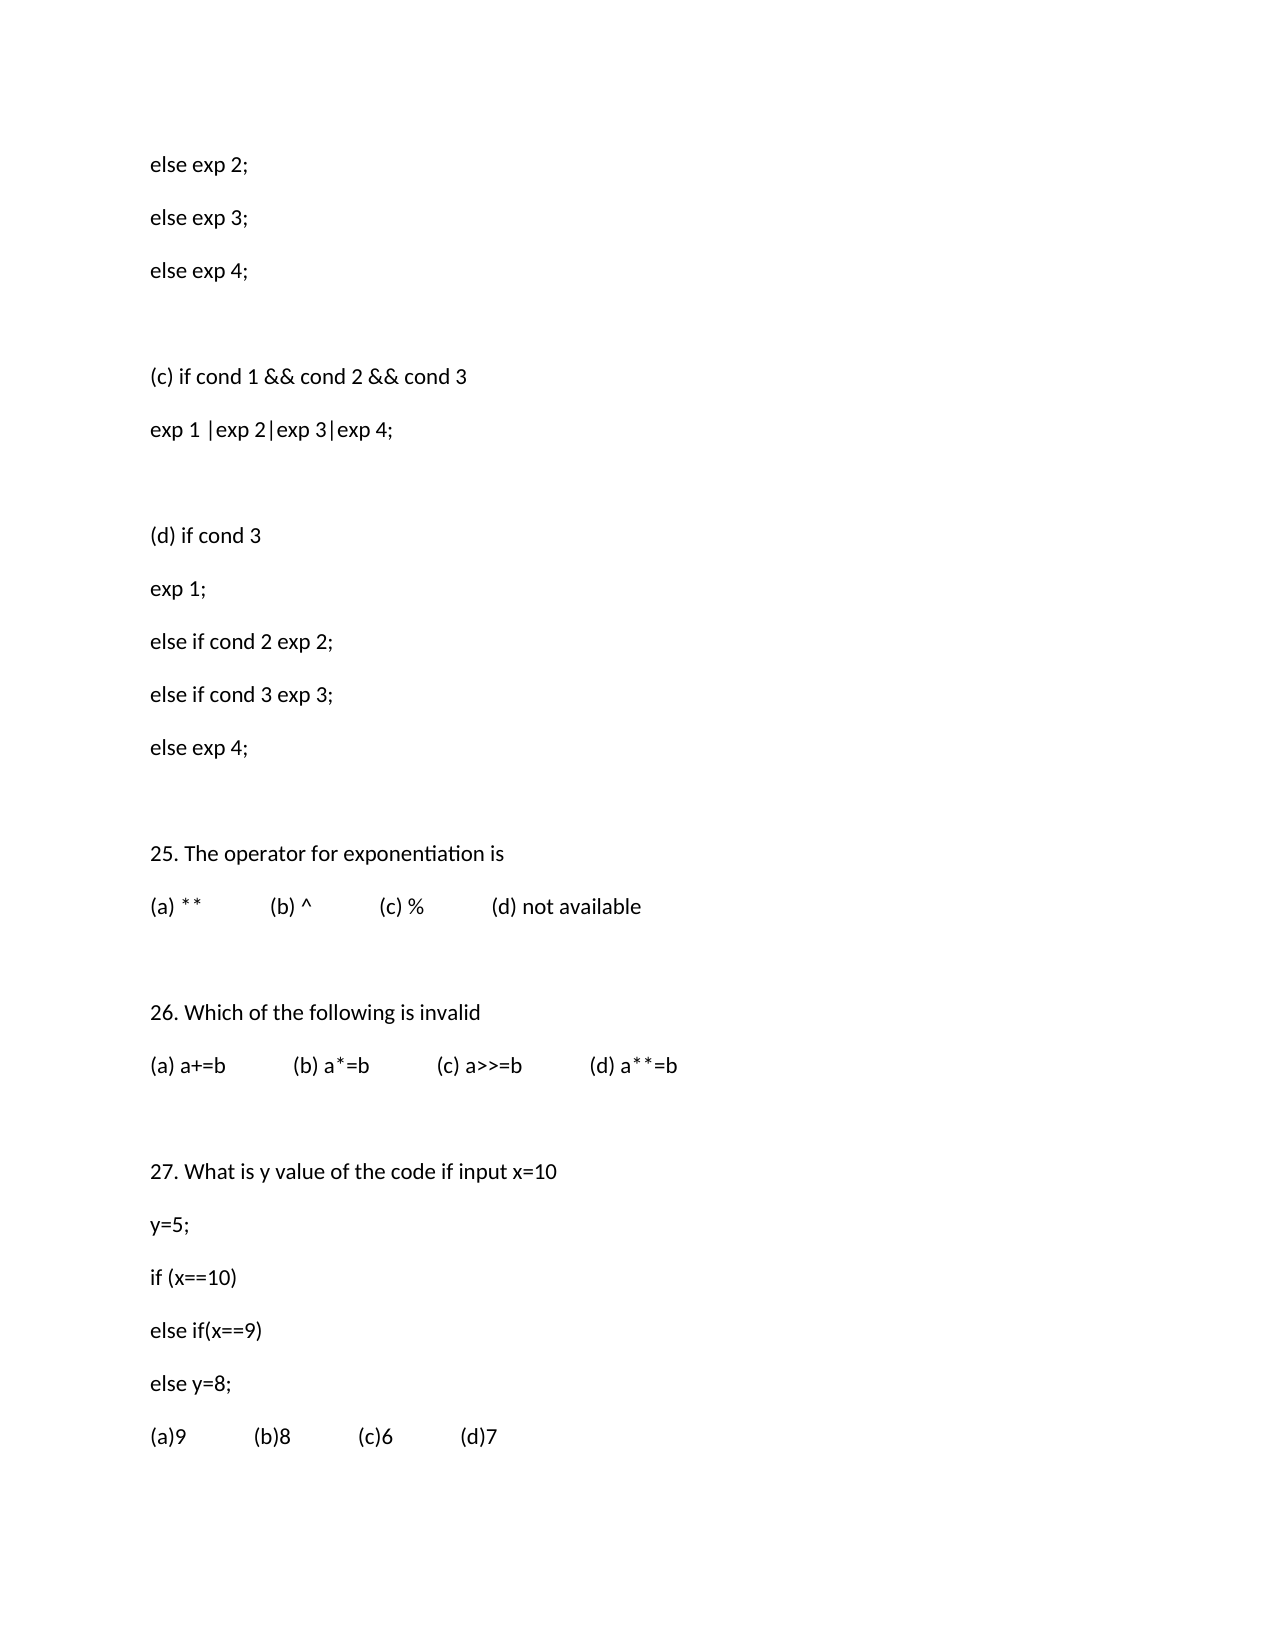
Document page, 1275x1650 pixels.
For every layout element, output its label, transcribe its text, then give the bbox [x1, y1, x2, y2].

text else exp 3; [150, 203, 1125, 231]
text else if(x==9) [150, 1316, 1125, 1344]
text else exp 2; [150, 150, 1125, 178]
text exp 1 |exp 2|exp 3|exp 4; [150, 415, 1125, 443]
text (d) if cond 3 [150, 521, 1125, 549]
text exp 1; [150, 574, 1125, 602]
text 27. What is y value of the code if input x=10 [150, 1157, 1125, 1185]
text else y=8; [150, 1369, 1125, 1397]
text (a)9 (b)8 (c)6 (d)7 [150, 1422, 1125, 1451]
text 26. Which of the following is invalid [150, 998, 1125, 1026]
text if (x==10) [150, 1263, 1125, 1291]
text y=5; [150, 1210, 1125, 1238]
text else if cond 2 exp 2; [150, 627, 1125, 655]
text else exp 4; [150, 256, 1125, 284]
text else if cond 3 exp 3; [150, 680, 1125, 708]
text 25. The operator for exponentiation is [150, 839, 1125, 867]
text (a) a+=b (b) a*=b (c) a>>=b (d) a**=b [150, 1051, 1125, 1079]
text (a) ** (b) ^ (c) % (d) not available [150, 892, 1125, 920]
text else exp 4; [150, 733, 1125, 761]
text (c) if cond 1 && cond 2 && cond 3 [150, 362, 1125, 390]
